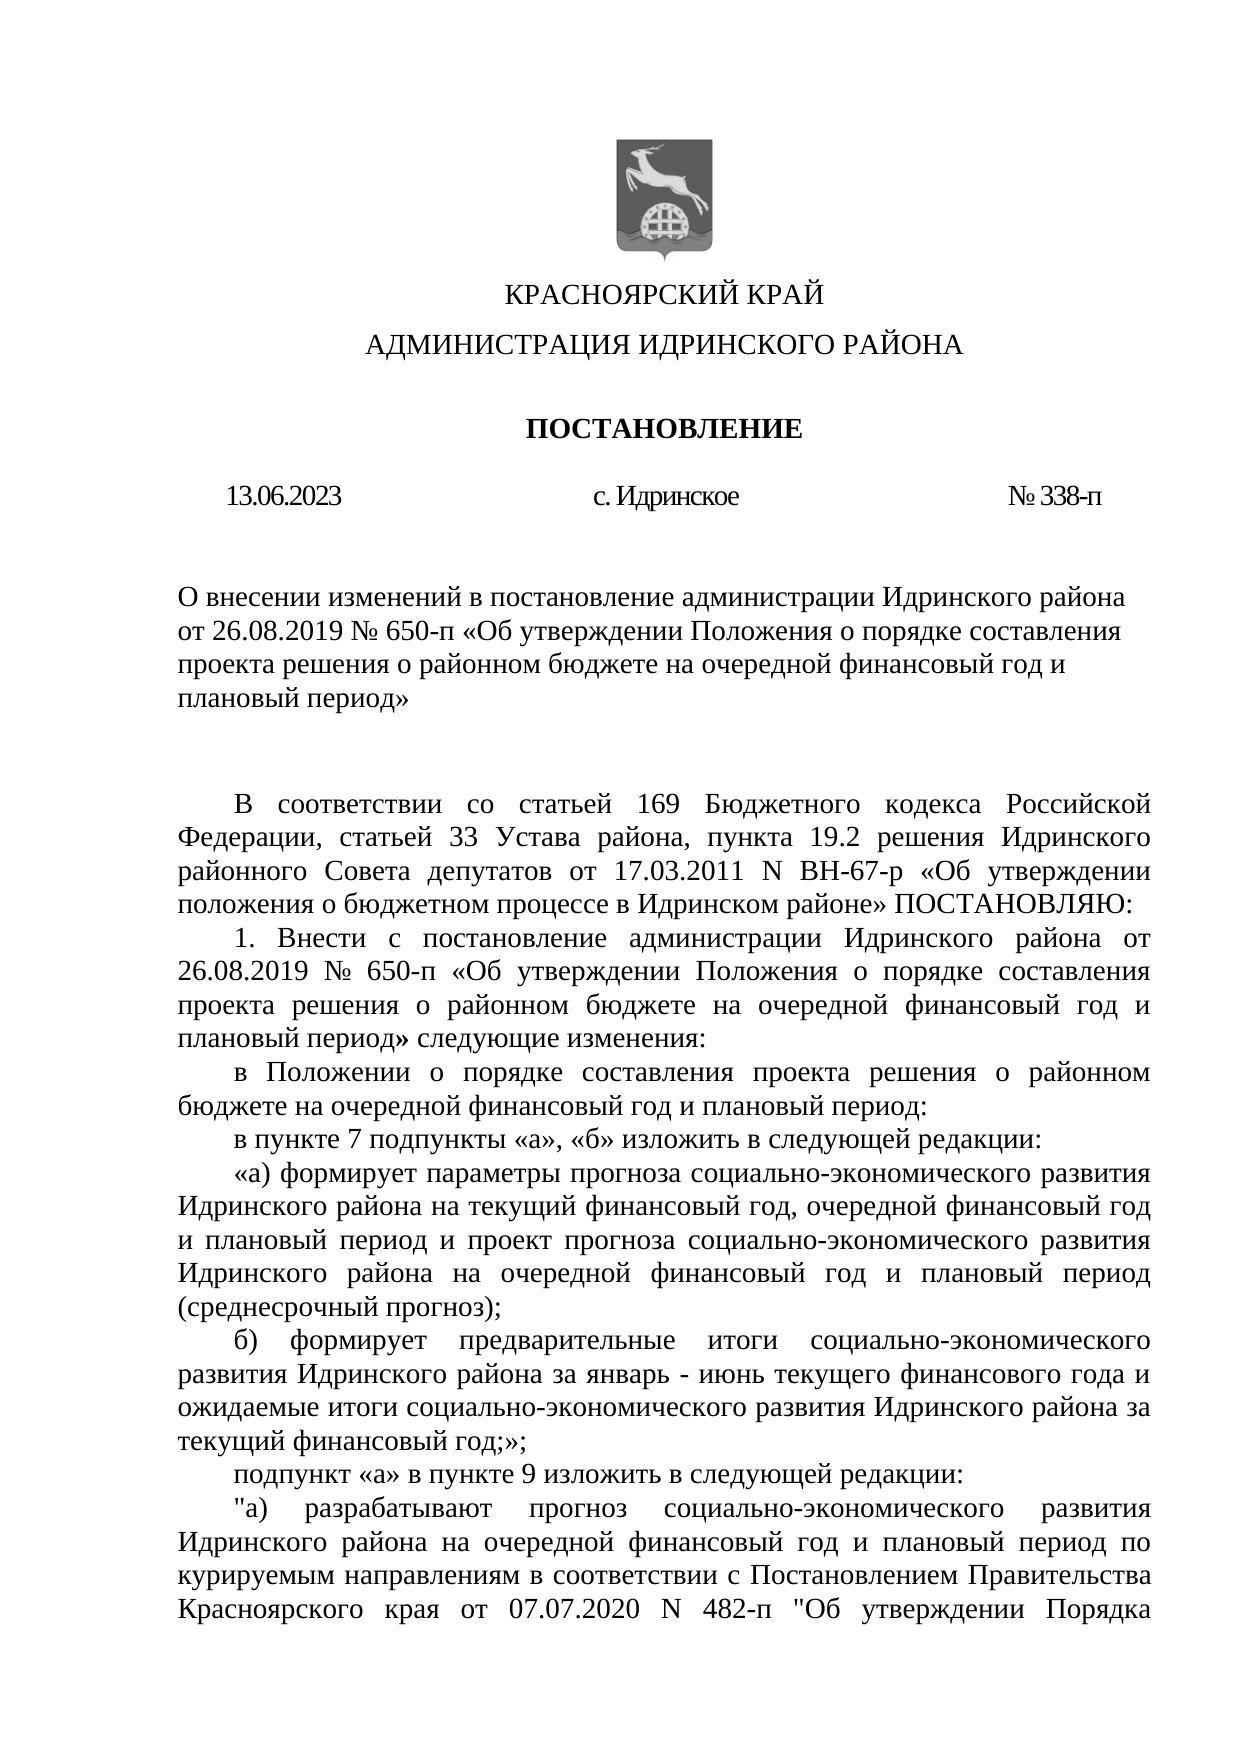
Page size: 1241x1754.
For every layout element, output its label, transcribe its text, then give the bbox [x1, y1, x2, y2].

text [177, 1490, 1152, 1624]
title О внесении изменений в постановление администрации Идринского района от 26.08.2019 № 650-п «Об утверждении Положения о порядке составления проекта решения о районном бюджете на очередной финансовый год и плановый период» [177, 579, 1152, 713]
text АДМИНИСТРАЦИЯ ИДРИНСКОГО РАЙОНА [177, 327, 1152, 361]
text б) формирует предварительные итоги социально-экономического развития Идринского района за январь - июнь текущего финансового года и ожидаемые итоги социально-экономического развития Идринского района за текущий финансовый год;»; [177, 1322, 1152, 1457]
text В соответствии со статьей 169 Бюджетного кодекса Российской Федерации, статьей 33 Устава района, пункта 19.2 решения Идринского районного Совета депутатов от 17.03.2011 N ВН-67-р «Об утверждении положения о бюджетном процессе в Идринском районе» ПОСТАНОВЛЯЮ: [177, 786, 1152, 920]
text 13.06.2023 с. Идринское № 338-п [177, 478, 1152, 512]
text подпункт «а» в пункте 9 изложить в следующей редакции: [177, 1457, 1152, 1490]
text 1. Внести с постановление администрации Идринского района от 26.08.2019 № 650-п «Об утверждении Положения о порядке составления проекта решения о районном бюджете на очередной финансовый год и плановый период» следующие изменения: [177, 920, 1152, 1054]
text в Положении о порядке составления проекта решения о районном бюджете на очередной финансовый год и плановый период: [177, 1054, 1152, 1121]
text «а) формирует параметры прогноза социально-экономического развития Идринского района на текущий финансовый год, очередной финансовый год и плановый период и проект прогноза социально-экономического развития Идринского района на очередной финансовый год и плановый период (среднесрочный прогноз); [177, 1155, 1152, 1322]
text в пункте 7 подпункты «а», «б» изложить в следующей редакции: [177, 1121, 1152, 1155]
text ПОСТАНОВЛЕНИЕ [177, 411, 1152, 445]
text КРАСНОЯРСКИЙ КРАЙ [177, 277, 1152, 311]
